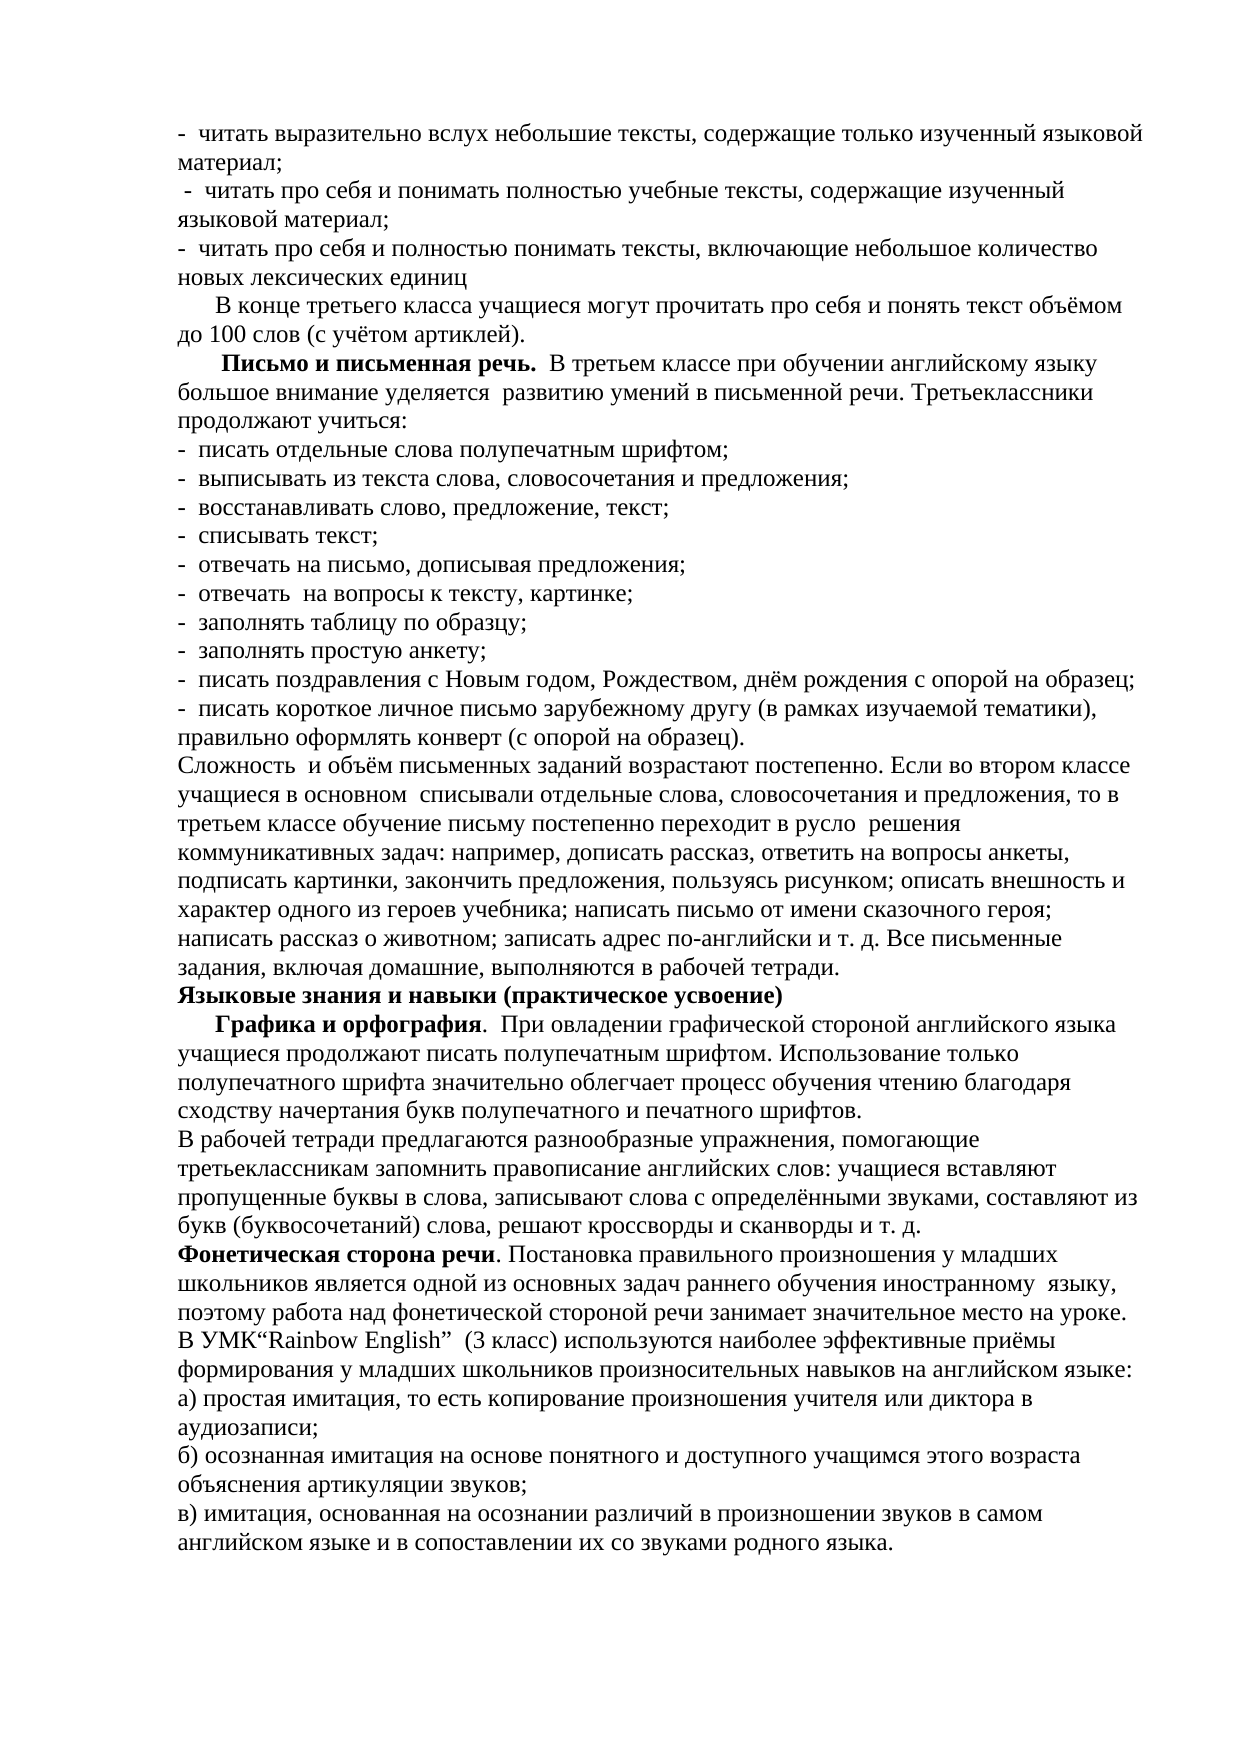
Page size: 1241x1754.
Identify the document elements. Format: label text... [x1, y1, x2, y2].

text Письмо и письменная речь. В третьем классе при обучении английскому языку большое внимание уделяется развитию умений в письменной речи. Третьеклассники продолжают учиться: [177, 348, 1152, 434]
text - писать отдельные слова полупечатным шрифтом; [177, 434, 1152, 463]
text - списывать текст; [177, 521, 1152, 549]
text Графика и орфография. При овладении графической стороной английского языка учащиеся продолжают писать полупечатным шрифтом. Использование только полупечатного шрифта значительно облегчает процесс обучения чтению благодаря сходству начертания букв полупечатного и печатного шрифтов. [177, 1009, 1152, 1124]
text Сложность и объём письменных заданий возрастают постепенно. Если во втором классе учащиеся в основном списывали отдельные слова, словосочетания и предложения, то в третьем классе обучение письму постепенно переходит в русло решения коммуникативных задач: например, дописать рассказ, ответить на вопросы анкеты, подписать картинки, закончить предложения, пользуясь рисунком; описать внешность и характер одного из героев учебника; написать письмо от имени сказочного героя; написать рассказ о животном; записать адрес по-английски и т. д. Все письменные задания, включая домашние, выполняются в рабочей тетради. [177, 751, 1152, 981]
text В рабочей тетради предлагаются разнообразные упражнения, помогающие третьеклассникам запомнить правописание английских слов: учащиеся вставляют пропущенные буквы в слова, записывают слова с определёнными звуками, составляют из букв (буквосочетаний) слова, решают кроссворды и сканворды и т. д. [177, 1124, 1152, 1239]
text - читать про себя и полностью понимать тексты, включающие небольшое количество новых лексических единиц [177, 233, 1152, 291]
text - заполнять простую анкету; [177, 636, 1152, 664]
text В конце третьего класса учащиеся могут прочитать про себя и понять текст объёмом до 100 слов (с учётом артиклей). [177, 291, 1152, 348]
text б) осознанная имитация на основе понятного и доступного учащимся этого возраста объяснения артикуляции звуков; [177, 1441, 1152, 1498]
text - писать короткое личное письмо зарубежному другу (в рамках изучаемой тематики), правильно оформлять конверт (с опорой на образец). [177, 693, 1152, 751]
text - заполнять таблицу по образцу; [177, 607, 1152, 636]
text - отвечать на письмо, дописывая предложения; [177, 549, 1152, 578]
text - выписывать из текста слова, словосочетания и предложения; [177, 463, 1152, 492]
text Фонетическая сторона речи. Постановка правильного произношения у младших школьников является одной из основных задач раннего обучения иностранному языку, поэтому работа над фонетической стороной речи занимает значительное место на уроке. [177, 1239, 1152, 1326]
text а) простая имитация, то есть копирование произношения учителя или диктора в аудиозаписи; [177, 1383, 1152, 1441]
text Языковые знания и навыки (практическое усвоение) [177, 981, 1152, 1009]
text - отвечать на вопросы к тексту, картинке; [177, 578, 1152, 607]
text - читать выразительно вслух небольшие тексты, содержащие только изученный языковой материал; [177, 118, 1152, 176]
text - читать про себя и понимать полностью учебные тексты, содержащие изученный языковой материал; [177, 176, 1152, 233]
text в) имитация, основанная на осознании различий в произношении звуков в самом английском языке и в сопоставлении их со звуками родного языка. [177, 1498, 1152, 1556]
text В УМК“Rainbow English” (3 класс) используются наиболее эффективные приёмы формирования у младших школьников произносительных навыков на английском языке: [177, 1326, 1152, 1383]
text - восстанавливать слово, предложение, текст; [177, 492, 1152, 521]
text - писать поздравления с Новым годом, Рождеством, днём рождения с опорой на образец; [177, 664, 1152, 693]
